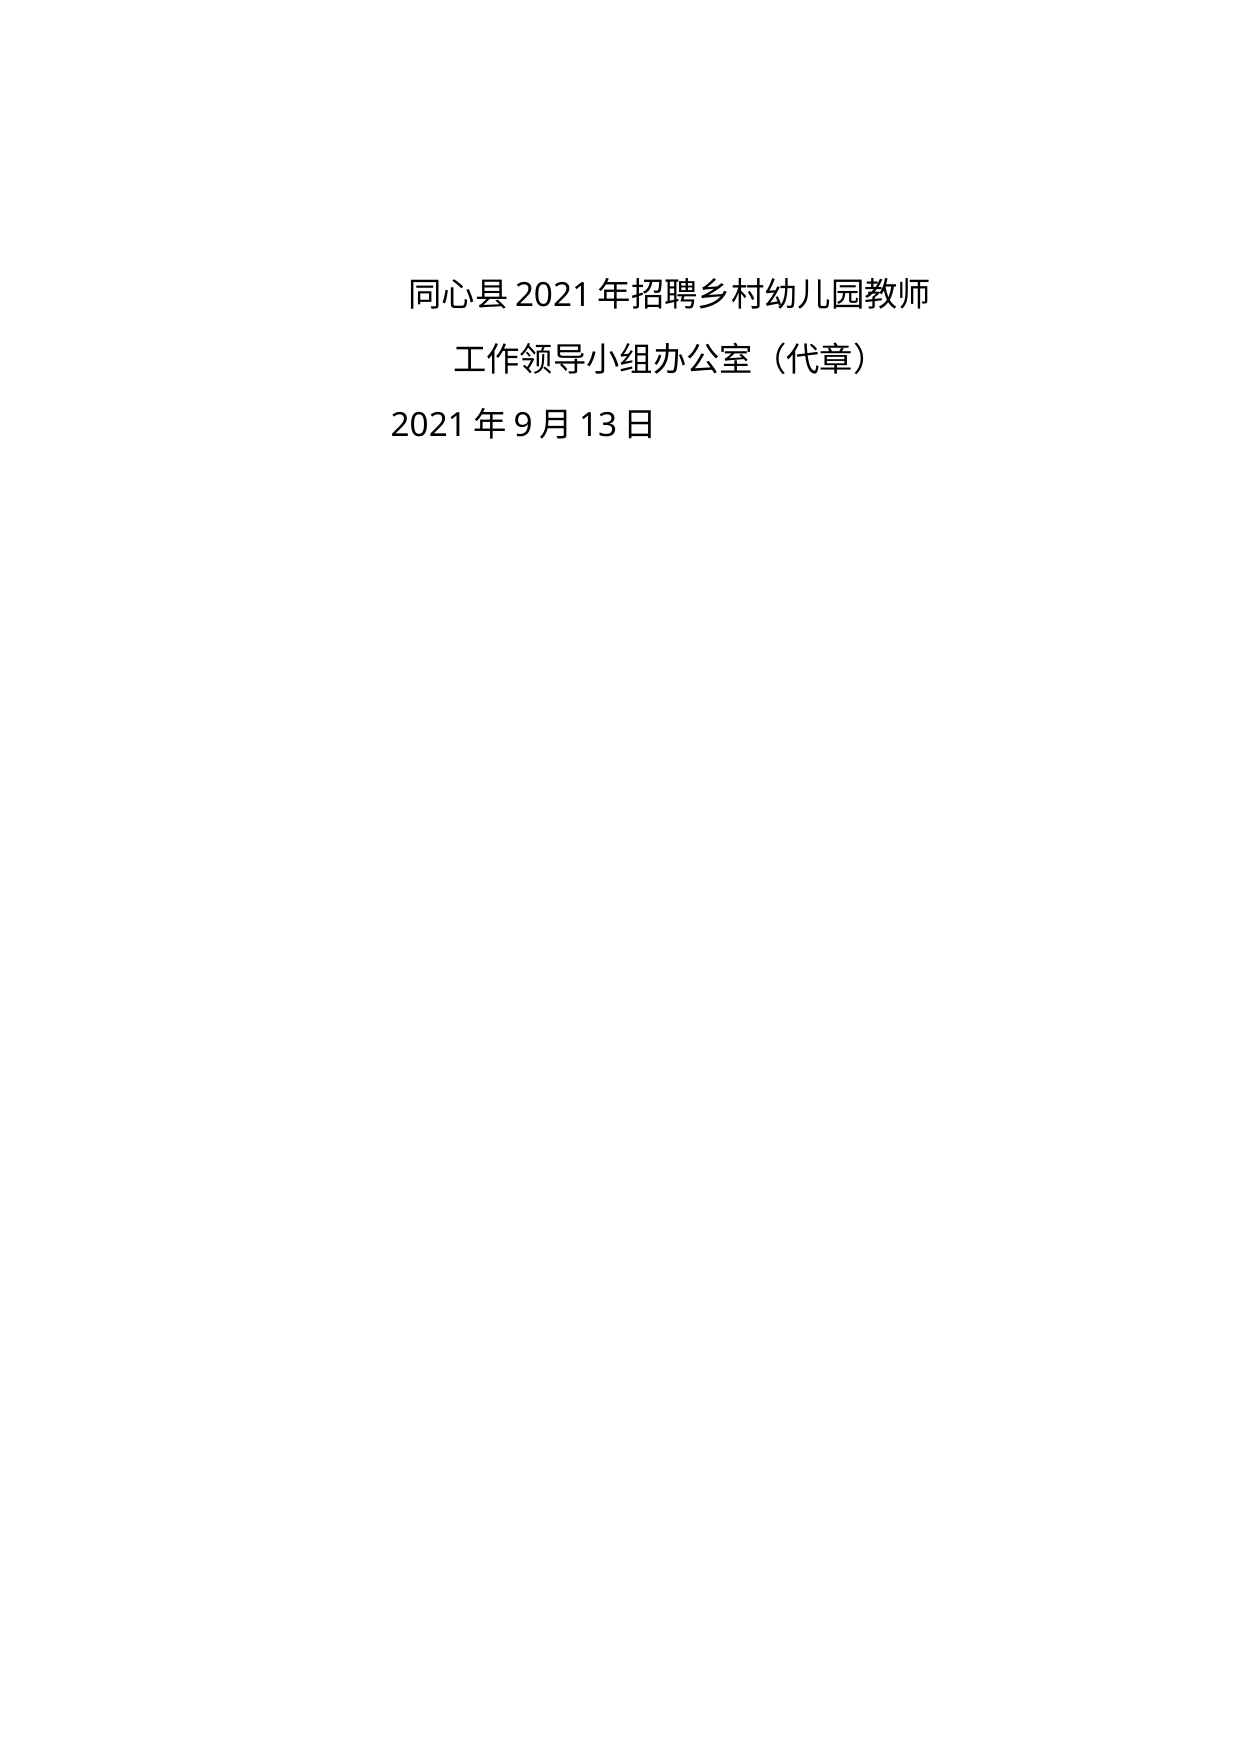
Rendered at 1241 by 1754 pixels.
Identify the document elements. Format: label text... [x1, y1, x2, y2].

text 同心县2021年招聘乡村幼儿园教师 [187, 259, 1053, 324]
text 工作领导小组办公室（代章） [187, 324, 1053, 389]
text 2021年9月13日 [187, 389, 1053, 454]
